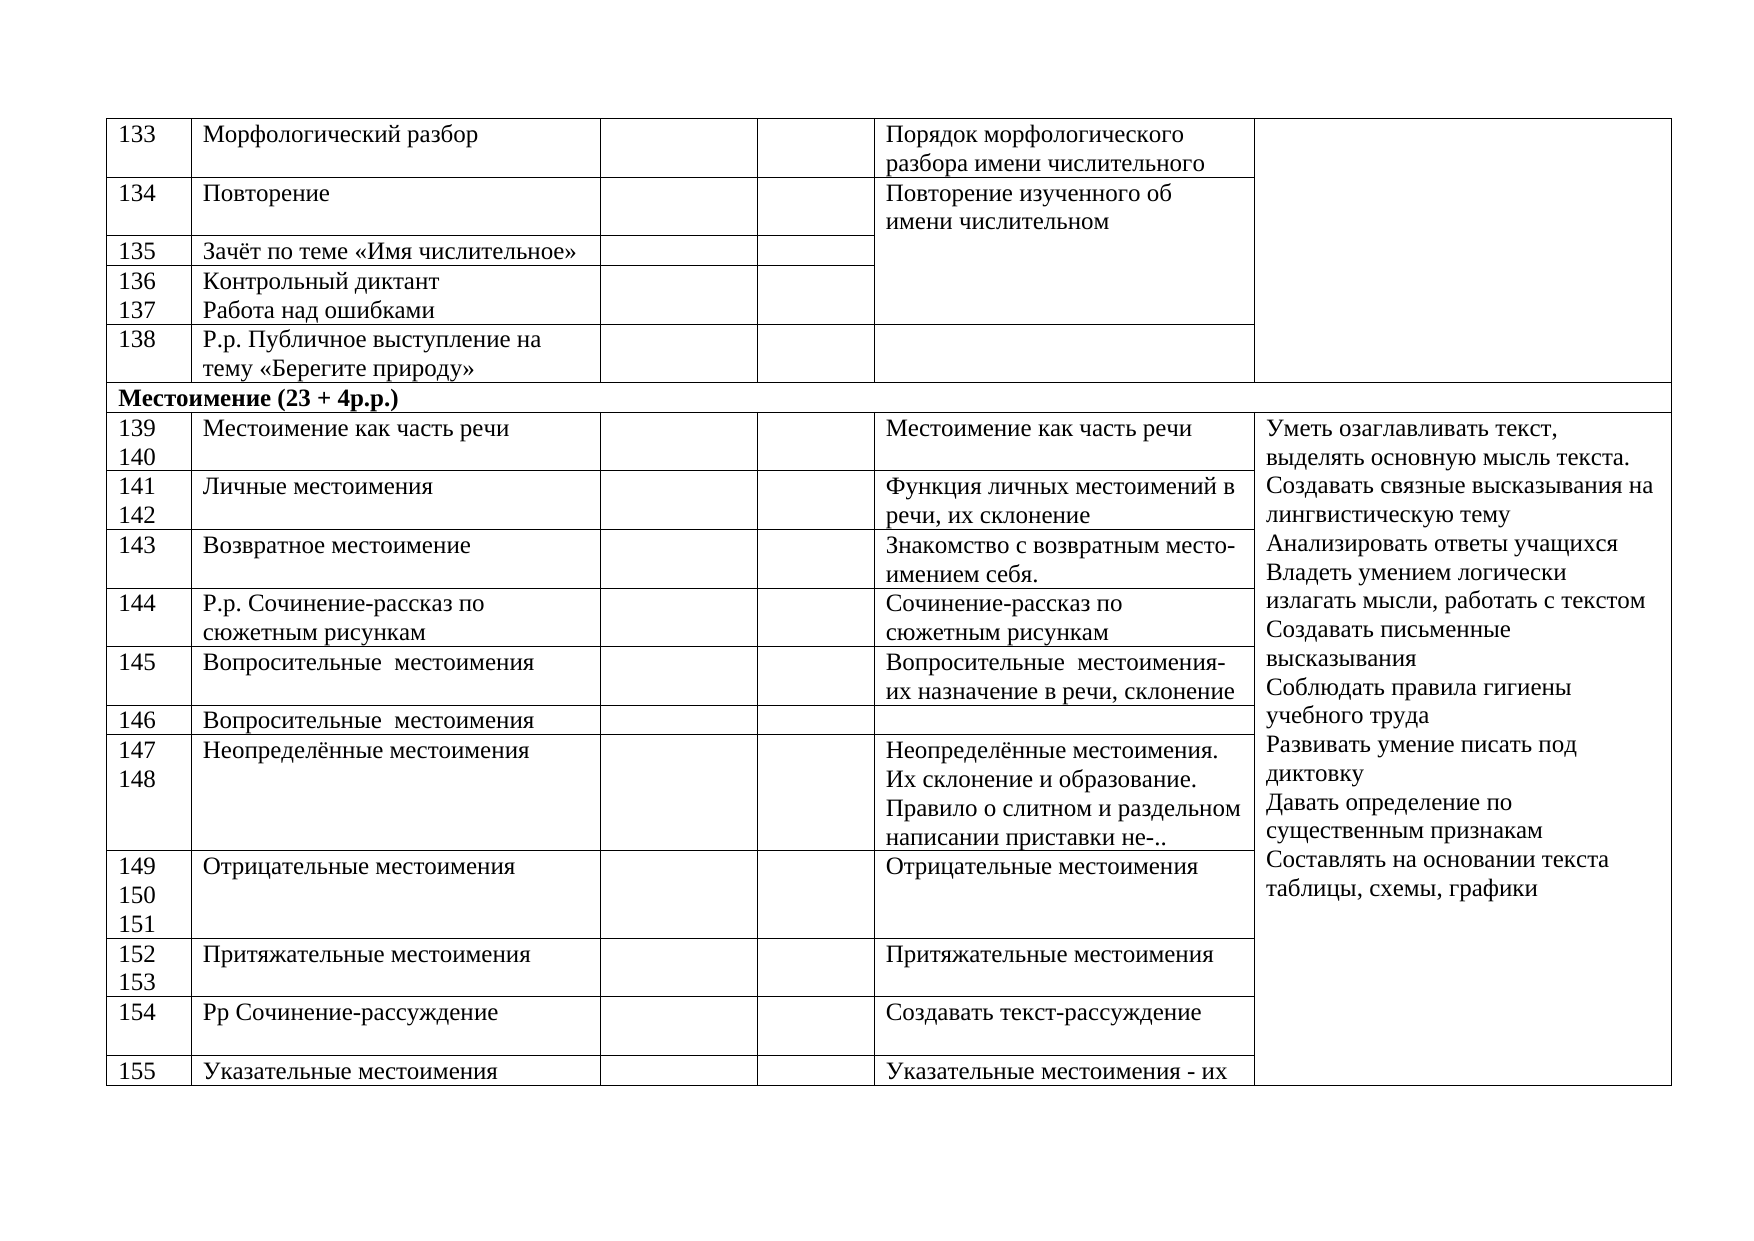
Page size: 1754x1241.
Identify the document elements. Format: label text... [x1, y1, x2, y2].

table_cell Повторение [192, 178, 600, 235]
table_cell Притяжательные местоимения [192, 939, 600, 996]
table_cell [601, 706, 757, 734]
table_cell Неопределённые местоимения [192, 735, 600, 850]
table_cell Вопросительные местоимения-их назначение в речи, склонение [875, 647, 1254, 704]
table_cell [601, 266, 757, 323]
table_cell Повторение изученного об имени числительном [875, 178, 1254, 323]
table_cell [758, 589, 874, 646]
table_cell 133 [107, 119, 191, 177]
table_cell Создавать текст-рассуждение [875, 997, 1254, 1055]
table_cell 135 [107, 236, 191, 265]
table_cell 144 [107, 589, 191, 646]
table_cell Личные местоимения [192, 471, 600, 529]
table_cell 154 [107, 997, 191, 1055]
table_cell [601, 530, 757, 587]
table_cell [758, 939, 874, 996]
table_cell Знакомство с возвратным место-имением себя. [875, 530, 1254, 587]
table_cell [601, 178, 757, 235]
table_cell [601, 119, 757, 177]
table_cell [758, 997, 874, 1055]
table_cell Возвратное местоимение [192, 530, 600, 587]
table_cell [875, 1056, 1254, 1084]
table_cell Вопросительные местоимения [192, 647, 600, 704]
table_cell 139 140 [107, 413, 191, 470]
table_cell [758, 851, 874, 938]
table_cell 138 [107, 325, 191, 382]
table_cell 147 148 [107, 735, 191, 850]
table_cell [601, 471, 757, 529]
table_cell [758, 471, 874, 529]
table_cell 149 150 151 [107, 851, 191, 938]
table_cell [758, 647, 874, 704]
table_cell [601, 647, 757, 704]
table_cell 134 [107, 178, 191, 235]
table_cell [758, 266, 874, 323]
table_cell [758, 735, 874, 850]
table_cell 146 [107, 706, 191, 734]
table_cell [192, 1056, 600, 1084]
table_cell Местоимение (23 + 4р.р.) [107, 383, 1671, 412]
table_cell [758, 325, 874, 382]
table_cell Р.р. Сочинение-рассказ по сюжетным рисункам [192, 589, 600, 646]
table_cell Вопросительные местоимения [192, 706, 600, 734]
table_cell Порядок морфологического разбора имени числительного [875, 119, 1254, 177]
table_cell 152 153 [107, 939, 191, 996]
table_cell Притяжательные местоимения [875, 939, 1254, 996]
table_cell [601, 851, 757, 938]
table_cell [601, 997, 757, 1055]
table_cell Рр Сочинение-рассуждение [192, 997, 600, 1055]
table_cell [758, 119, 874, 177]
table_cell Неопределённые местоимения. Их склонение и образование. Правило о слитном и раздельном написании приставки не-.. [875, 735, 1254, 850]
table_cell [601, 325, 757, 382]
table_cell 143 [107, 530, 191, 587]
table_cell [758, 530, 874, 587]
table_cell [601, 413, 757, 470]
table_cell 141 142 [107, 471, 191, 529]
table_cell Зачёт по теме «Имя числительное» [192, 236, 600, 265]
table_cell 155 156 [107, 1056, 191, 1084]
table_cell [758, 413, 874, 470]
table_cell 136 137 [107, 266, 191, 323]
table_cell Функция личных местоимений в речи, их склонение [875, 471, 1254, 529]
table_cell [758, 1056, 874, 1084]
table_cell 145 [107, 647, 191, 704]
table_cell [758, 236, 874, 265]
table_cell Отрицательные местоимения [192, 851, 600, 938]
table_cell Уметь озаглавливать текст, выделять основную мысль текста. Создавать связные высказывания на лингвистическую тему Анализировать ответы учащихся Владеть умением логически излагать мысли, работать с текстом Создавать письменные высказывания Соблюдать правила гигиены учебного труда Развивать умение писать под диктовку Давать определение по существенным признакам Составлять на основании текста таблицы, схемы, графики [1255, 413, 1671, 1084]
table_cell Контрольный диктант Работа над ошибками [192, 266, 600, 323]
table_cell Сочинение-рассказ по сюжетным рисункам [875, 589, 1254, 646]
table_cell [601, 1056, 757, 1084]
table_cell [601, 939, 757, 996]
table_cell [875, 325, 1254, 382]
table_cell [758, 706, 874, 734]
table_cell [758, 178, 874, 235]
table_cell [601, 236, 757, 265]
table_cell Р.р. Публичное выступление на тему «Берегите природу» [192, 325, 600, 382]
table_cell Отрицательные местоимения [875, 851, 1254, 938]
table_cell [601, 735, 757, 850]
table_cell [601, 589, 757, 646]
table_cell [875, 706, 1254, 734]
table_cell Местоимение как часть речи [192, 413, 600, 470]
table_cell Местоимение как часть речи [875, 413, 1254, 470]
table_cell Морфологический разбор [192, 119, 600, 177]
